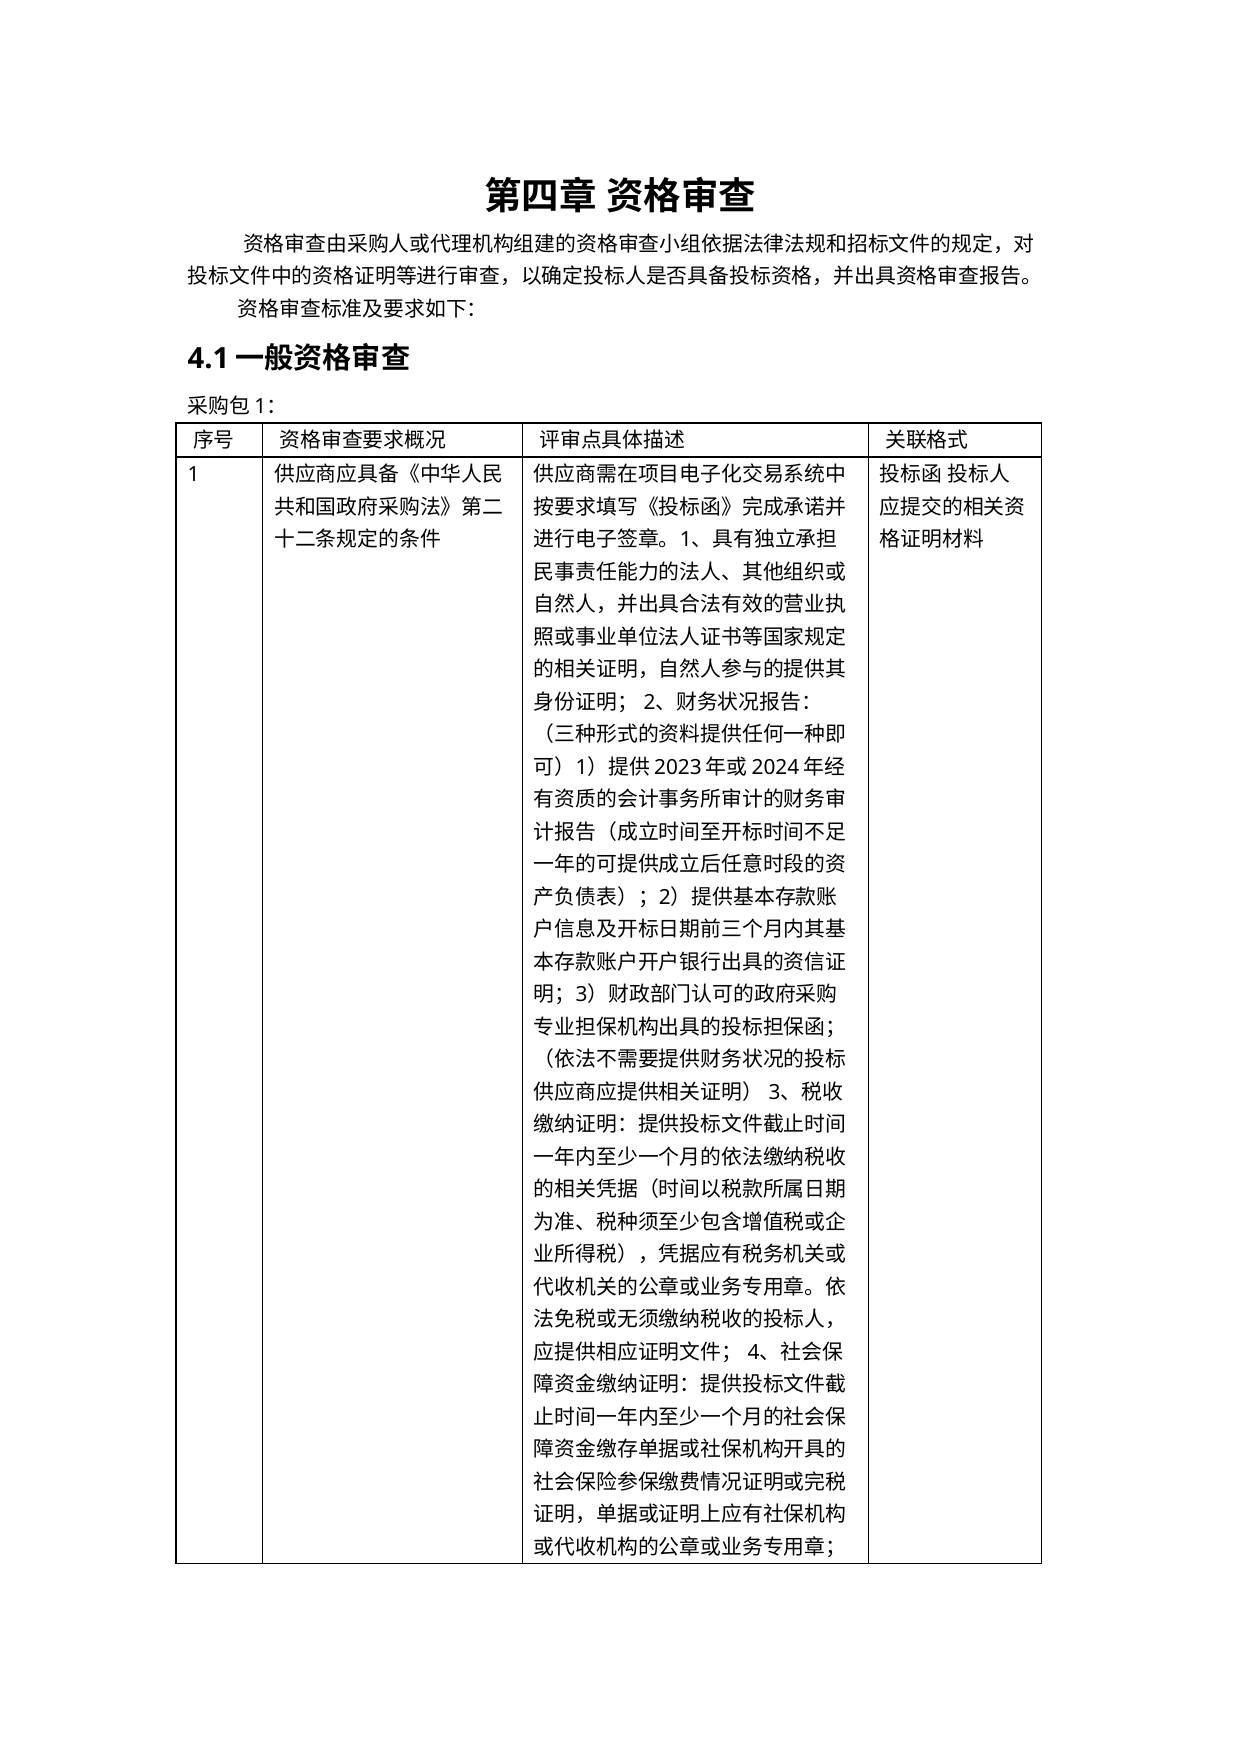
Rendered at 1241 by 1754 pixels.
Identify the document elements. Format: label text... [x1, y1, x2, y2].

table_cell 投标函 投标人应提交的相关资格证明材料 [869, 458, 1041, 1563]
text 资格审查标准及要求如下： [187, 292, 1053, 324]
text 4.1一般资格审查 [187, 324, 1053, 389]
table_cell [263, 458, 522, 1563]
table_header 关联格式 [869, 424, 1041, 456]
table_header 评审点具体描述 [523, 424, 868, 456]
text 采购包1： [187, 389, 1053, 422]
table_header 序号 [177, 424, 262, 456]
table_cell 1 [177, 458, 262, 1563]
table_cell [523, 458, 868, 1563]
table_header 资格审查要求概况 [263, 424, 522, 456]
text 第四章 资格审查 [187, 162, 1053, 227]
text 资格审查由采购人或代理机构组建的资格审查小组依据法律法规和招标文件的规定，对投标文件中的资格证明等进行审查，以确定投标人是否具备投标资格，并出具资格审查报告。 [187, 227, 1053, 292]
